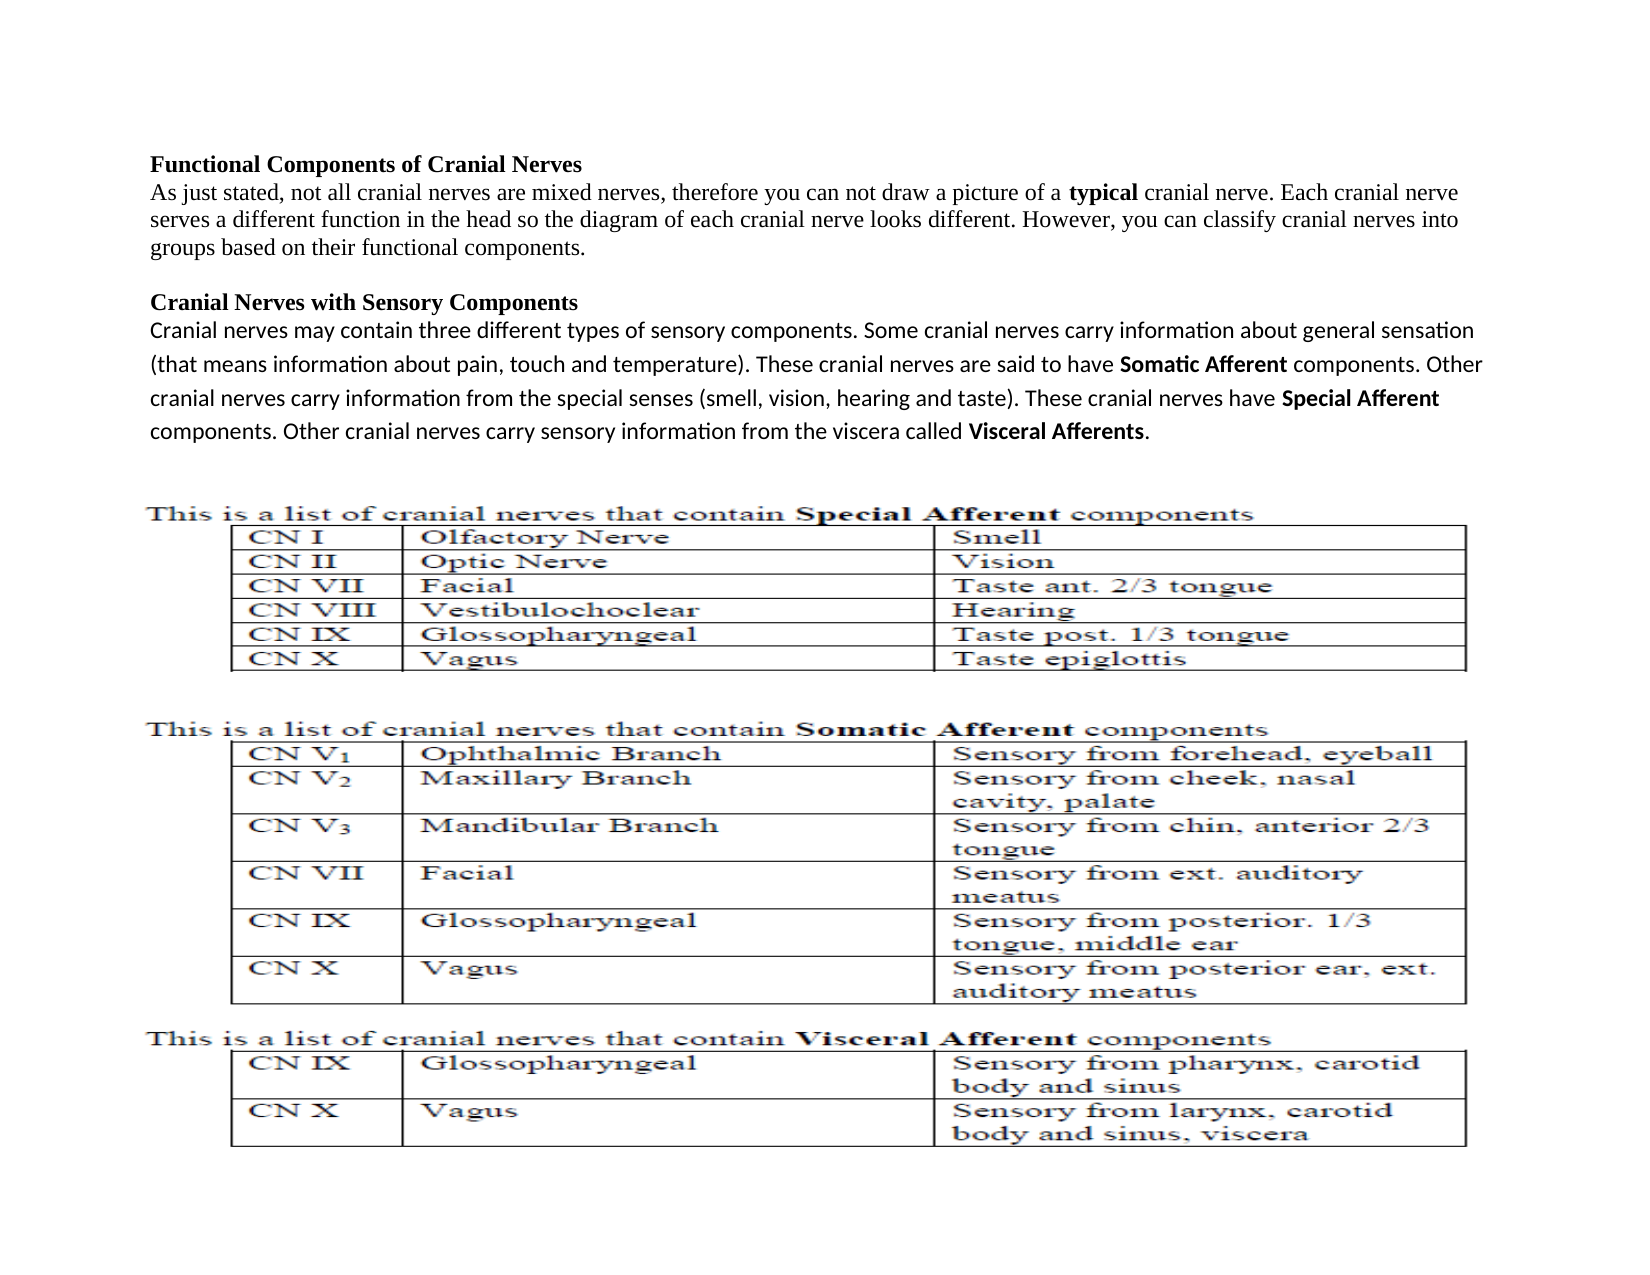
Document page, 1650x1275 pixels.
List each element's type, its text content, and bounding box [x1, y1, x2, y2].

text Cranial nerves may contain three different types of sensory components. Some cranial nerves carry information about general sensation (that means information about pain, touch and temperature). These cranial nerves are said to have Somatic Afferent components. Other cranial nerves carry information from the special senses (smell, vision, hearing and taste). These cranial nerves have Special Afferent components. Other cranial nerves carry sensory information from the viscera called Visceral Afferents. [150, 316, 1500, 446]
text Cranial Nerves with Sensory Components [150, 288, 1500, 316]
picture [129, 504, 1480, 1154]
text Functional Components of Cranial Nerves [150, 150, 1500, 178]
text As just stated, not all cranial nerves are mixed nerves, therefore you can not draw a picture of a typical cranial nerve. Each cranial nerve serves a different function in the head so the diagram of each cranial nerve looks different. However, you can classify cranial nerves into groups based on their functional components. [150, 178, 1500, 260]
